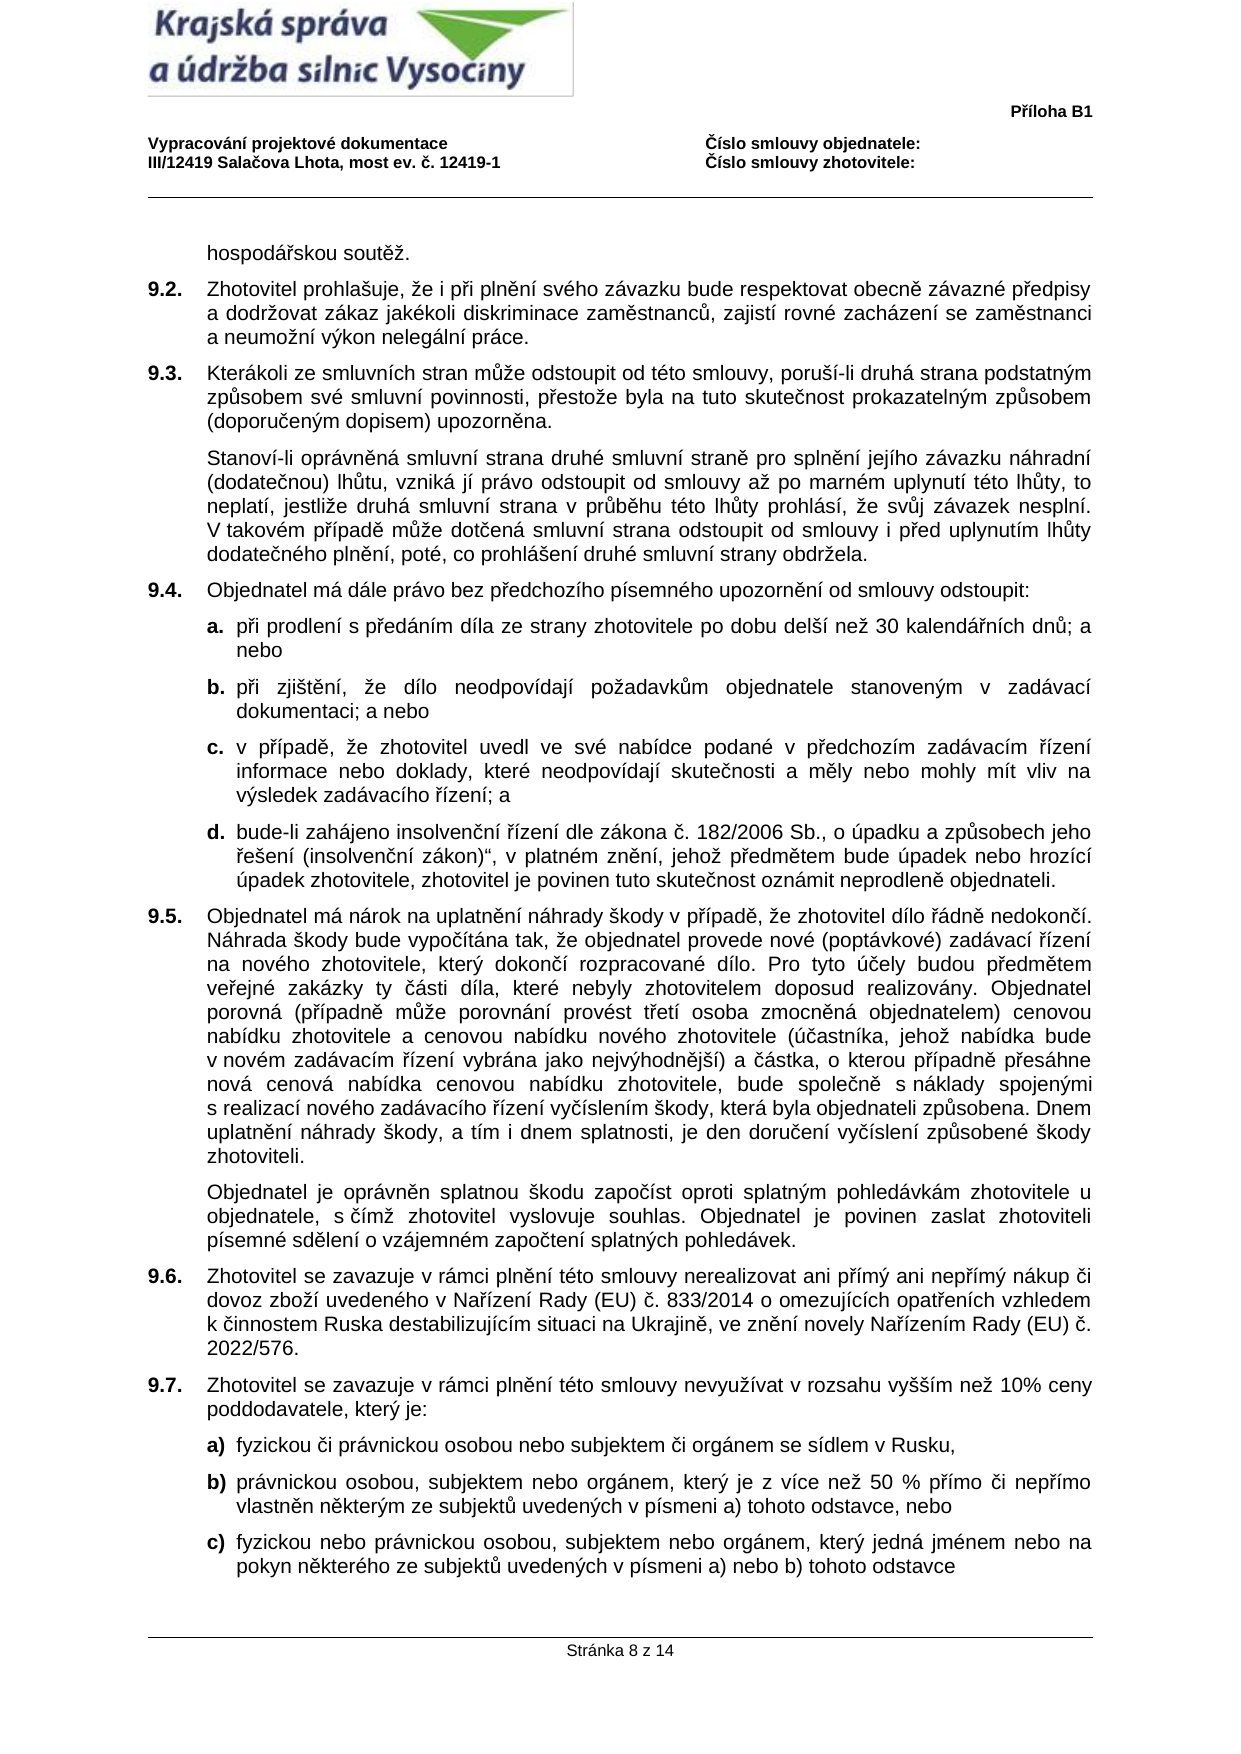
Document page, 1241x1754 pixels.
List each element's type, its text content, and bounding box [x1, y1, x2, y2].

list právnickou osobou, subjektem nebo orgánem, který je z více než 50 % přímo či nepřímo vlastněn některým ze subjektů uvedených v písmeni a) tohoto odstavce, nebo [207, 1469, 1093, 1517]
list v případě, že zhotovitel uvedl ve své nabídce podané v předchozím zadávacím řízení informace nebo doklady, které neodpovídají skutečnosti a měly nebo mohly mít vliv na výsledek zadávacího řízení; a [207, 735, 1093, 807]
list Kterákoli ze smluvních stran může odstoupit od této smlouvy, poruší-li druhá strana podstatným způsobem své smluvní povinnosti, přestože byla na tuto skutečnost prokazatelným způsobem (doporučeným dopisem) upozorněna. [148, 361, 1093, 433]
text Objednatel je oprávněn splatnou škodu započíst oproti splatným pohledávkám zhotovitele u objednatele, s čímž zhotovitel vyslovuje souhlas. Objednatel je povinen zaslat zhotoviteli písemné sdělení o vzájemném započtení splatných pohledávek. [207, 1180, 1093, 1252]
text Stanoví-li oprávněná smluvní strana druhé smluvní straně pro splnění jejího závazku náhradní (dodatečnou) lhůtu, vzniká jí právo odstoupit od smlouvy až po marném uplynutí této lhůty, to neplatí, jestliže druhá smluvní strana v průběhu této lhůty prohlásí, že svůj závazek nesplní. V takovém případě může dotčená smluvní strana odstoupit od smlouvy i před uplynutím lhůty dodatečného plnění, poté, co prohlášení druhé smluvní strany obdržela. [207, 446, 1093, 565]
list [148, 240, 1093, 264]
list fyzickou nebo právnickou osobou, subjektem nebo orgánem, který jedná jménem nebo na pokyn některého ze subjektů uvedených v písmeni a) nebo b) tohoto odstavce [207, 1530, 1093, 1578]
list při zjištění, že dílo neodpovídají požadavkům objednatele stanoveným v zadávací dokumentaci; a nebo [207, 675, 1093, 723]
list bude-li zahájeno insolvenční řízení dle zákona č. 182/2006 Sb., o úpadku a způsobech jeho řešení (insolvenční zákon)“, v platném znění, jehož předmětem bude úpadek nebo hrozící úpadek zhotovitele, zhotovitel je povinen tuto skutečnost oznámit neprodleně objednateli. [207, 819, 1093, 891]
list Objednatel má dále právo bez předchozího písemného upozornění od smlouvy odstoupit: [148, 578, 1093, 602]
list fyzickou či právnickou osobou nebo subjektem či orgánem se sídlem v Rusku, [207, 1433, 1093, 1457]
list Zhotovitel se zavazuje v rámci plnění této smlouvy nevyužívat v rozsahu vyšším než 10% ceny poddodavatele, který je: [148, 1373, 1093, 1421]
picture [147, 2, 574, 98]
list Objednatel má nárok na uplatnění náhrady škody v případě, že zhotovitel dílo řádně nedokončí. Náhrada škody bude vypočítána tak, že objednatel provede nové (poptávkové) zadávací řízení na nového zhotovitele, který dokončí rozpracované dílo. Pro tyto účely budou předmětem veřejné zakázky ty části díla, které nebyly zhotovitelem doposud realizovány. Objednatel porovná (případně může porovnání provést třetí osoba zmocněná objednatelem) cenovou nabídku zhotovitele a cenovou nabídku nového zhotovitele (účastníka, jehož nabídka bude v novém zadávacím řízení vybrána jako nejvýhodnější) a částka, o kterou případně přesáhne nová cenová nabídka cenovou nabídku zhotovitele, bude společně s náklady spojenými s realizací nového zadávacího řízení vyčíslením škody, která byla objednateli způsobena. Dnem uplatnění náhrady škody, a tím i dnem splatnosti, je den doručení vyčíslení způsobené škody zhotoviteli. [148, 904, 1093, 1167]
list Zhotovitel se zavazuje v rámci plnění této smlouvy nerealizovat ani přímý ani nepřímý nákup či dovoz zboží uvedeného v Nařízení Rady (EU) č. 833/2014 o omezujících opatřeních vzhledem k činnostem Ruska destabilizujícím situaci na Ukrajině, ve znění novely Nařízením Rady (EU) č. 2022/576. [148, 1264, 1093, 1360]
list Zhotovitel prohlašuje, že i při plnění svého závazku bude respektovat obecně závazné předpisy a dodržovat zákaz jakékoli diskriminace zaměstnanců, zajistí rovné zacházení se zaměstnanci a neumožní výkon nelegální práce. [148, 277, 1093, 349]
list při prodlení s předáním díla ze strany zhotovitele po dobu delší než 30 kalendářních dnů; a nebo [207, 614, 1093, 662]
